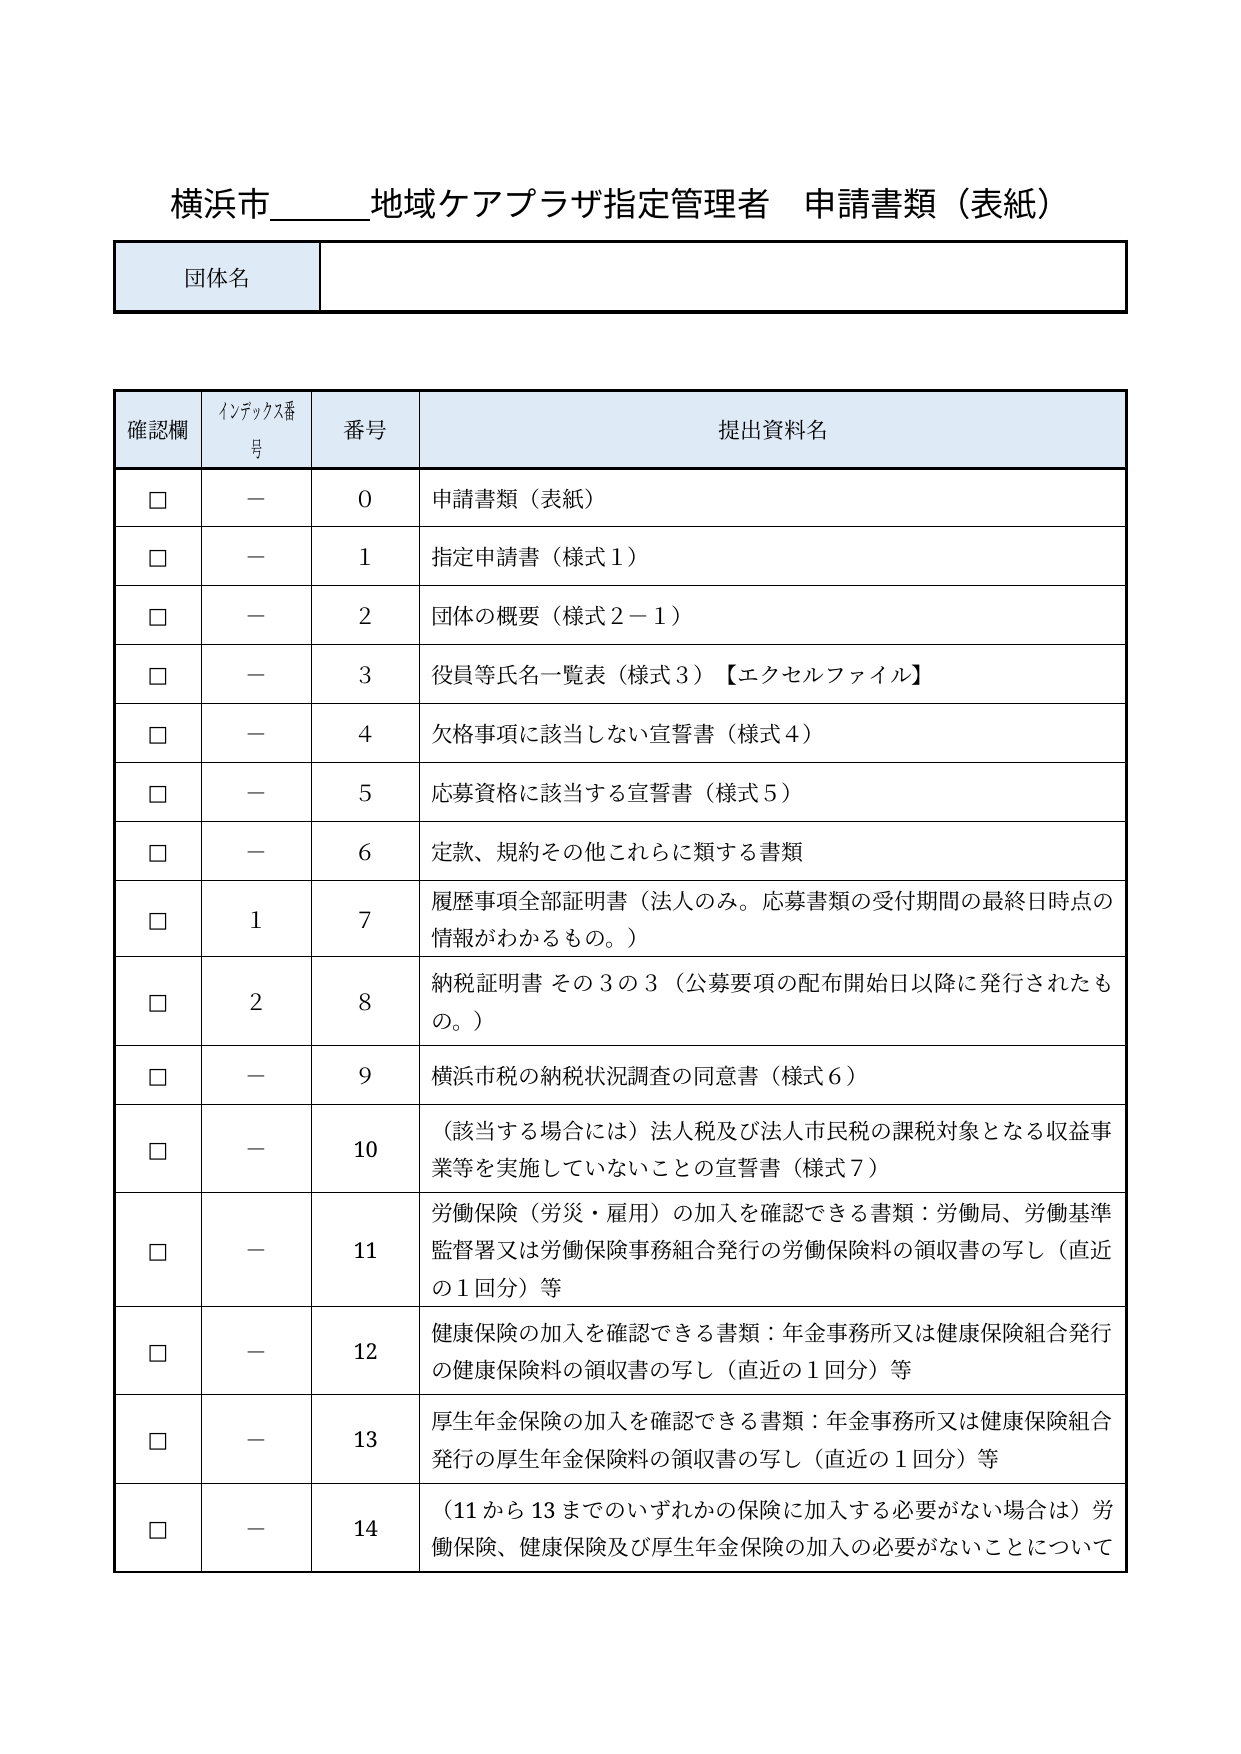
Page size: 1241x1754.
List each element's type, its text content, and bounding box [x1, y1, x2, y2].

table_cell １ [312, 527, 419, 585]
table_cell － [202, 1484, 311, 1571]
table_cell ２ [202, 957, 311, 1044]
table_cell [116, 822, 201, 880]
table_cell [116, 1395, 201, 1483]
table_cell ８ [312, 957, 419, 1044]
table_header インデックス番号 [202, 392, 311, 467]
table_cell 労働保険（労災・雇用）の加入を確認できる書類：労働局、労働基準監督署又は労働保険事務組合発行の労働保険料の領収書の写し（直近の１回分）等 [420, 1193, 1125, 1306]
table_cell 10 [312, 1105, 419, 1192]
table_cell ０ [312, 470, 419, 526]
table_cell 役員等氏名一覧表（様式３）【エクセルファイル】 [420, 645, 1125, 703]
table_cell 12 [312, 1307, 419, 1394]
table_header [321, 243, 1125, 310]
table_cell － [202, 470, 311, 526]
table_cell 指定申請書（様式１） [420, 527, 1125, 585]
table_cell [116, 1193, 201, 1306]
table_cell 申請書類（表紙） [420, 470, 1125, 526]
table_cell [116, 1484, 201, 1571]
table_cell [116, 645, 201, 703]
table_cell 履歴事項全部証明書（法人のみ。応募書類の受付期間の最終日時点の情報がわかるもの。） [420, 881, 1125, 956]
table_cell [116, 470, 201, 526]
table_cell ７ [312, 881, 419, 956]
table_cell － [202, 1193, 311, 1306]
table_cell 11 [312, 1193, 419, 1306]
table_cell [116, 586, 201, 644]
table_cell ９ [312, 1046, 419, 1104]
table_cell [116, 763, 201, 821]
table_cell － [202, 1105, 311, 1192]
table_cell 欠格事項に該当しない宣誓書（様式４） [420, 704, 1125, 762]
table_header 確認欄 [116, 392, 201, 467]
table_header 提出資料名 [420, 392, 1125, 467]
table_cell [420, 1484, 1125, 1571]
text 横浜市 地域ケアプラザ指定管理者 申請書類（表紙） [112, 164, 1128, 239]
table_cell － [202, 1046, 311, 1104]
table_cell － [202, 586, 311, 644]
table_cell [116, 881, 201, 956]
table_cell ４ [312, 704, 419, 762]
table_cell － [202, 645, 311, 703]
table_cell － [202, 822, 311, 880]
table_cell － [202, 527, 311, 585]
table_cell 団体の概要（様式２－１） [420, 586, 1125, 644]
table_cell [116, 1105, 201, 1192]
table_cell （該当する場合には）法人税及び法人市民税の課税対象となる収益事業等を実施していないことの宣誓書（様式７） [420, 1105, 1125, 1192]
table_cell 横浜市税の納税状況調査の同意書（様式６） [420, 1046, 1125, 1104]
table_cell [116, 704, 201, 762]
table_cell － [202, 763, 311, 821]
table_cell [116, 527, 201, 585]
table_cell 応募資格に該当する宣誓書（様式５） [420, 763, 1125, 821]
table_header 番号 [312, 392, 419, 467]
table_cell 13 [312, 1395, 419, 1483]
table_cell ５ [312, 763, 419, 821]
table_cell － [202, 1395, 311, 1483]
table_cell [116, 1046, 201, 1104]
table_header 団体名 [116, 243, 319, 310]
table_cell 厚生年金保険の加入を確認できる書類：年金事務所又は健康保険組合発行の厚生年金保険料の領収書の写し（直近の１回分）等 [420, 1395, 1125, 1483]
table_cell [116, 1307, 201, 1394]
table_cell － [202, 1307, 311, 1394]
table_cell ６ [312, 822, 419, 880]
table_cell ３ [312, 645, 419, 703]
table_cell 健康保険の加入を確認できる書類：年金事務所又は健康保険組合発行の健康保険料の領収書の写し（直近の１回分）等 [420, 1307, 1125, 1394]
table_cell 14 [312, 1484, 419, 1571]
table_cell 納税証明書 その３の３（公募要項の配布開始日以降に発行されたもの。） [420, 957, 1125, 1044]
table_cell ２ [312, 586, 419, 644]
table_cell １ [202, 881, 311, 956]
table_cell 定款、規約その他これらに類する書類 [420, 822, 1125, 880]
table_cell [116, 957, 201, 1044]
table_cell － [202, 704, 311, 762]
